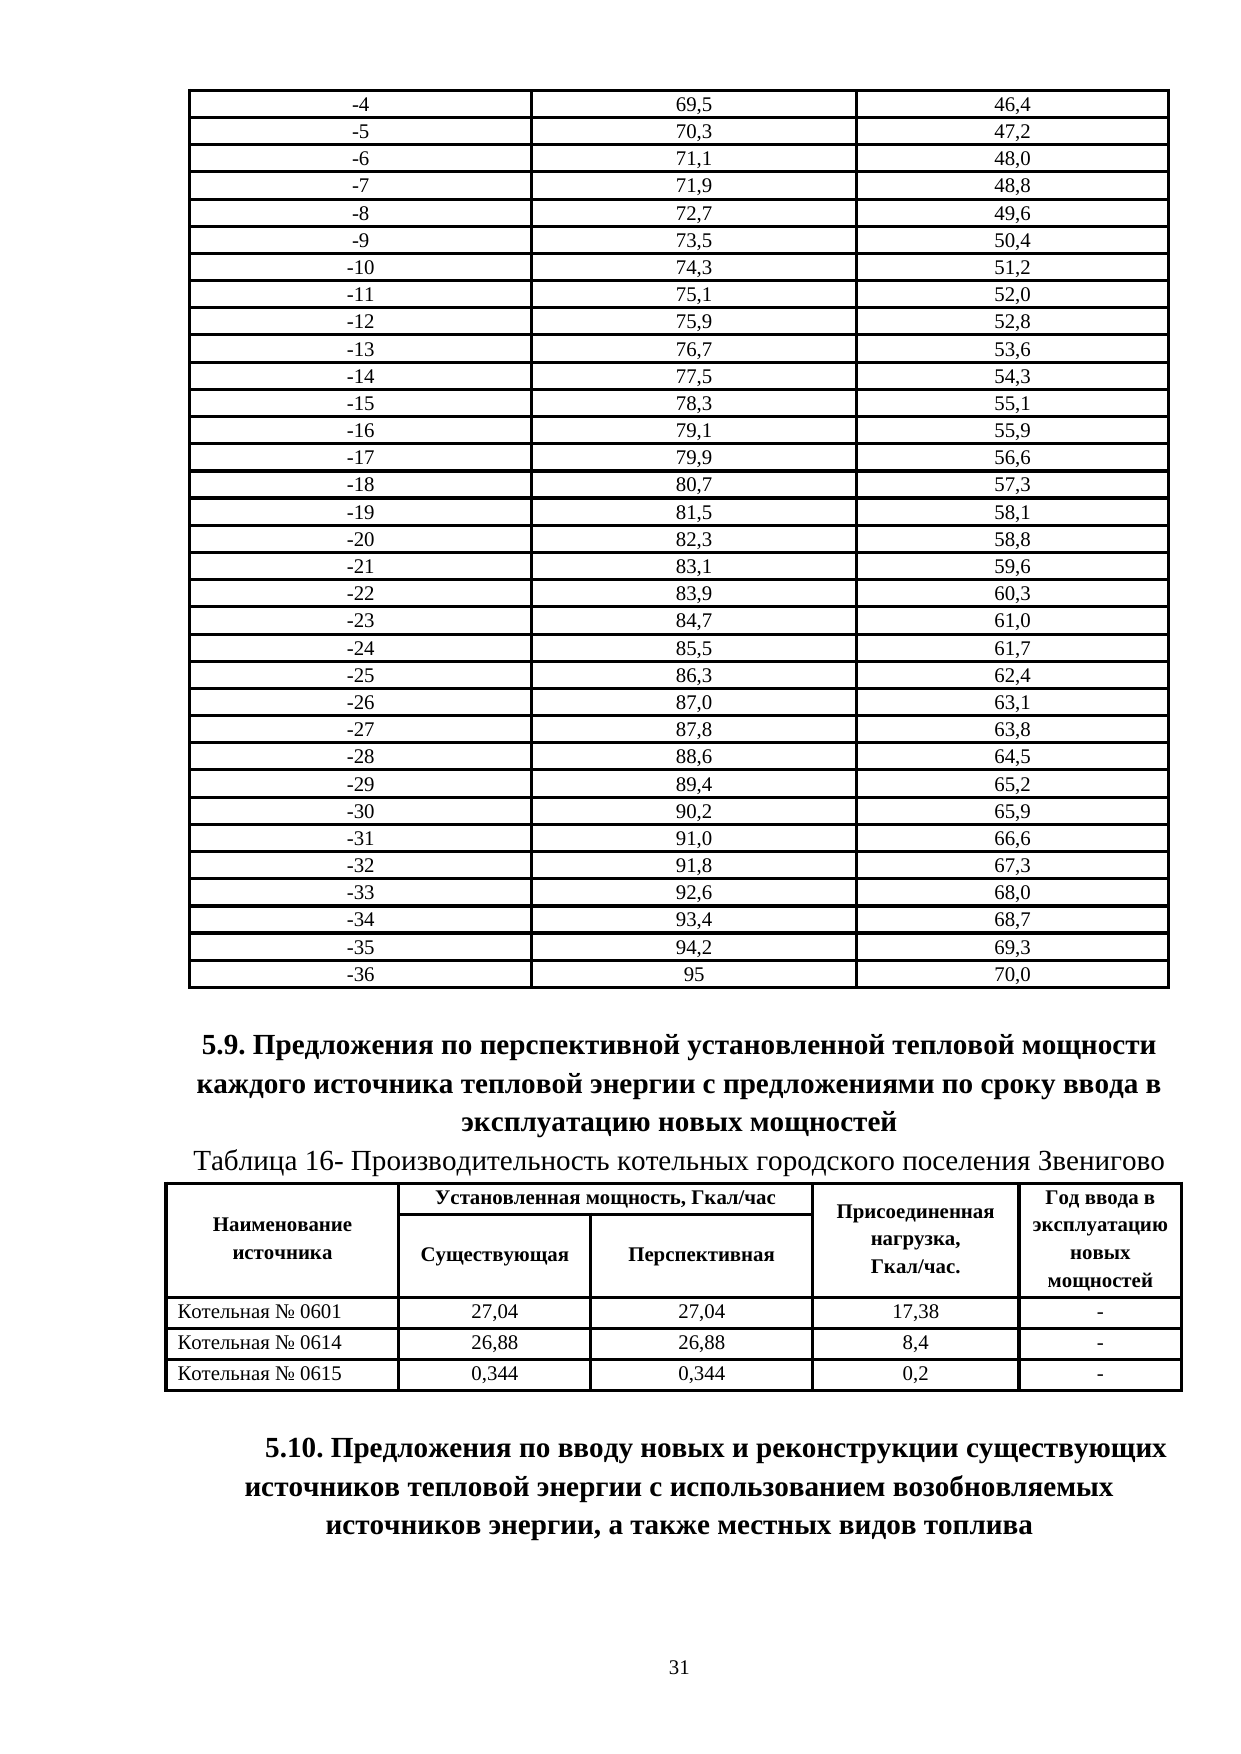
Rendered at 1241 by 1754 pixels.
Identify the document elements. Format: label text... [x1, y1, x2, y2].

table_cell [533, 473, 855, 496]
text 5.10. Предложения по вводу новых и реконструкции существующих источников тепловой энергии с использованием возобновляемых источников энергии, а также местных видов топлива [177, 1430, 1181, 1541]
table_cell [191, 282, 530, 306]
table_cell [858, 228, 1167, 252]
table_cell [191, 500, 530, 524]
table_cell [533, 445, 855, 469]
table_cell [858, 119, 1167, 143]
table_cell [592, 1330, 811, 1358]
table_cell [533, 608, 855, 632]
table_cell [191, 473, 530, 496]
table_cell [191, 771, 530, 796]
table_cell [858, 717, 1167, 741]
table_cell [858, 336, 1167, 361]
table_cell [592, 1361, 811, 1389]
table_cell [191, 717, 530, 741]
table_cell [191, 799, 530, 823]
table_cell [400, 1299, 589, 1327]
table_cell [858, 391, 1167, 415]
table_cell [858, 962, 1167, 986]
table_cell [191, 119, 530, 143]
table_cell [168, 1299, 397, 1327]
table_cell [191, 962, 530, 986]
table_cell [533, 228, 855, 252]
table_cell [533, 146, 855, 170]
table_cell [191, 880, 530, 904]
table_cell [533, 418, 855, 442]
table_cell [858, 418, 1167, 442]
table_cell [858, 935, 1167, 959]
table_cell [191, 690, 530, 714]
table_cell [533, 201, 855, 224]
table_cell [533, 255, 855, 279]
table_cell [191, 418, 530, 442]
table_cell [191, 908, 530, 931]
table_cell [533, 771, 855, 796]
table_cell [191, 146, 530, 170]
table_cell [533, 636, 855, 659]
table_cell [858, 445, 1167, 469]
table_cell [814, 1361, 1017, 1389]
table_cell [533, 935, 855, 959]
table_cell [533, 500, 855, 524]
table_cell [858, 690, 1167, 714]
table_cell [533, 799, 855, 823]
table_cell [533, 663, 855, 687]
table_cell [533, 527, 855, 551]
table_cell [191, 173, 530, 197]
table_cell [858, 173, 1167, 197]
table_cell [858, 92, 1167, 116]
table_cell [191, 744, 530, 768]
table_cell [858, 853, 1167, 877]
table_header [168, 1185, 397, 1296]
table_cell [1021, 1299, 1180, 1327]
text Таблица 16- Производительность котельных городского поселения Звенигово [177, 1143, 1181, 1177]
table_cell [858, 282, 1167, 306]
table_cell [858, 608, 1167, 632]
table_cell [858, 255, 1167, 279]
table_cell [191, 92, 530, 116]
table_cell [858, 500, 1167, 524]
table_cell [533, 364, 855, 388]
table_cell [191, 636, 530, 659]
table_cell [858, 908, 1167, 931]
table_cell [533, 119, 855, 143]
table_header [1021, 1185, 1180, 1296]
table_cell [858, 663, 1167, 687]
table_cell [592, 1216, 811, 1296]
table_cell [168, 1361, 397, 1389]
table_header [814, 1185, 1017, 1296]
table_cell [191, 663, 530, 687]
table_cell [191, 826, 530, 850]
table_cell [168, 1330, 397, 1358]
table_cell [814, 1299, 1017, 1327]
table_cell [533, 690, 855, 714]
text 5.9. Предложения по перспективной установленной тепловой мощности каждого источника тепловой энергии с предложениями по сроку ввода в эксплуатацию новых мощностей [177, 1027, 1181, 1138]
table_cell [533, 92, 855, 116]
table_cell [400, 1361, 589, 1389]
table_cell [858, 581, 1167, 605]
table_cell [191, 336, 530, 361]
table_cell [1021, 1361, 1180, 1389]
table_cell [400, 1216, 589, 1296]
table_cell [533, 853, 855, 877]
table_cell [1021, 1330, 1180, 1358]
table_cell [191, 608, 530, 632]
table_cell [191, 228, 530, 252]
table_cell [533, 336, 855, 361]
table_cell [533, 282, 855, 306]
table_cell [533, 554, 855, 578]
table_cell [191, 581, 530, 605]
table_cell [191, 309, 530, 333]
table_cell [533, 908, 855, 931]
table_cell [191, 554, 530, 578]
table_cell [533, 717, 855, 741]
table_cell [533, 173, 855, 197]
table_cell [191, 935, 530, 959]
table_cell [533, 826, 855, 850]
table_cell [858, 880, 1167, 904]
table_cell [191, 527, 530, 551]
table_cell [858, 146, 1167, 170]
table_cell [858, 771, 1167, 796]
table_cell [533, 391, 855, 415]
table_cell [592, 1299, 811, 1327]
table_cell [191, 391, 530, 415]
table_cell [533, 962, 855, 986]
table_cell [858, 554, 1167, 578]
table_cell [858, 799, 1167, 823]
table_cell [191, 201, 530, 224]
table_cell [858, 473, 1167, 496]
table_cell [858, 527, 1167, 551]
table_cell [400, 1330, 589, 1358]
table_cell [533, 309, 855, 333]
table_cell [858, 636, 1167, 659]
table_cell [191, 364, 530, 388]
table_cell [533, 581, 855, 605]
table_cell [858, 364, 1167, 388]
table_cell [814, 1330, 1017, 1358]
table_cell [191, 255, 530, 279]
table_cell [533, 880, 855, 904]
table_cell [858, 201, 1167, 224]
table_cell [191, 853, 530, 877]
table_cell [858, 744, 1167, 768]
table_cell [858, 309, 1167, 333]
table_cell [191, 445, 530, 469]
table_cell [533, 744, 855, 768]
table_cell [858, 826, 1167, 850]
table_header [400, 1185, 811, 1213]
